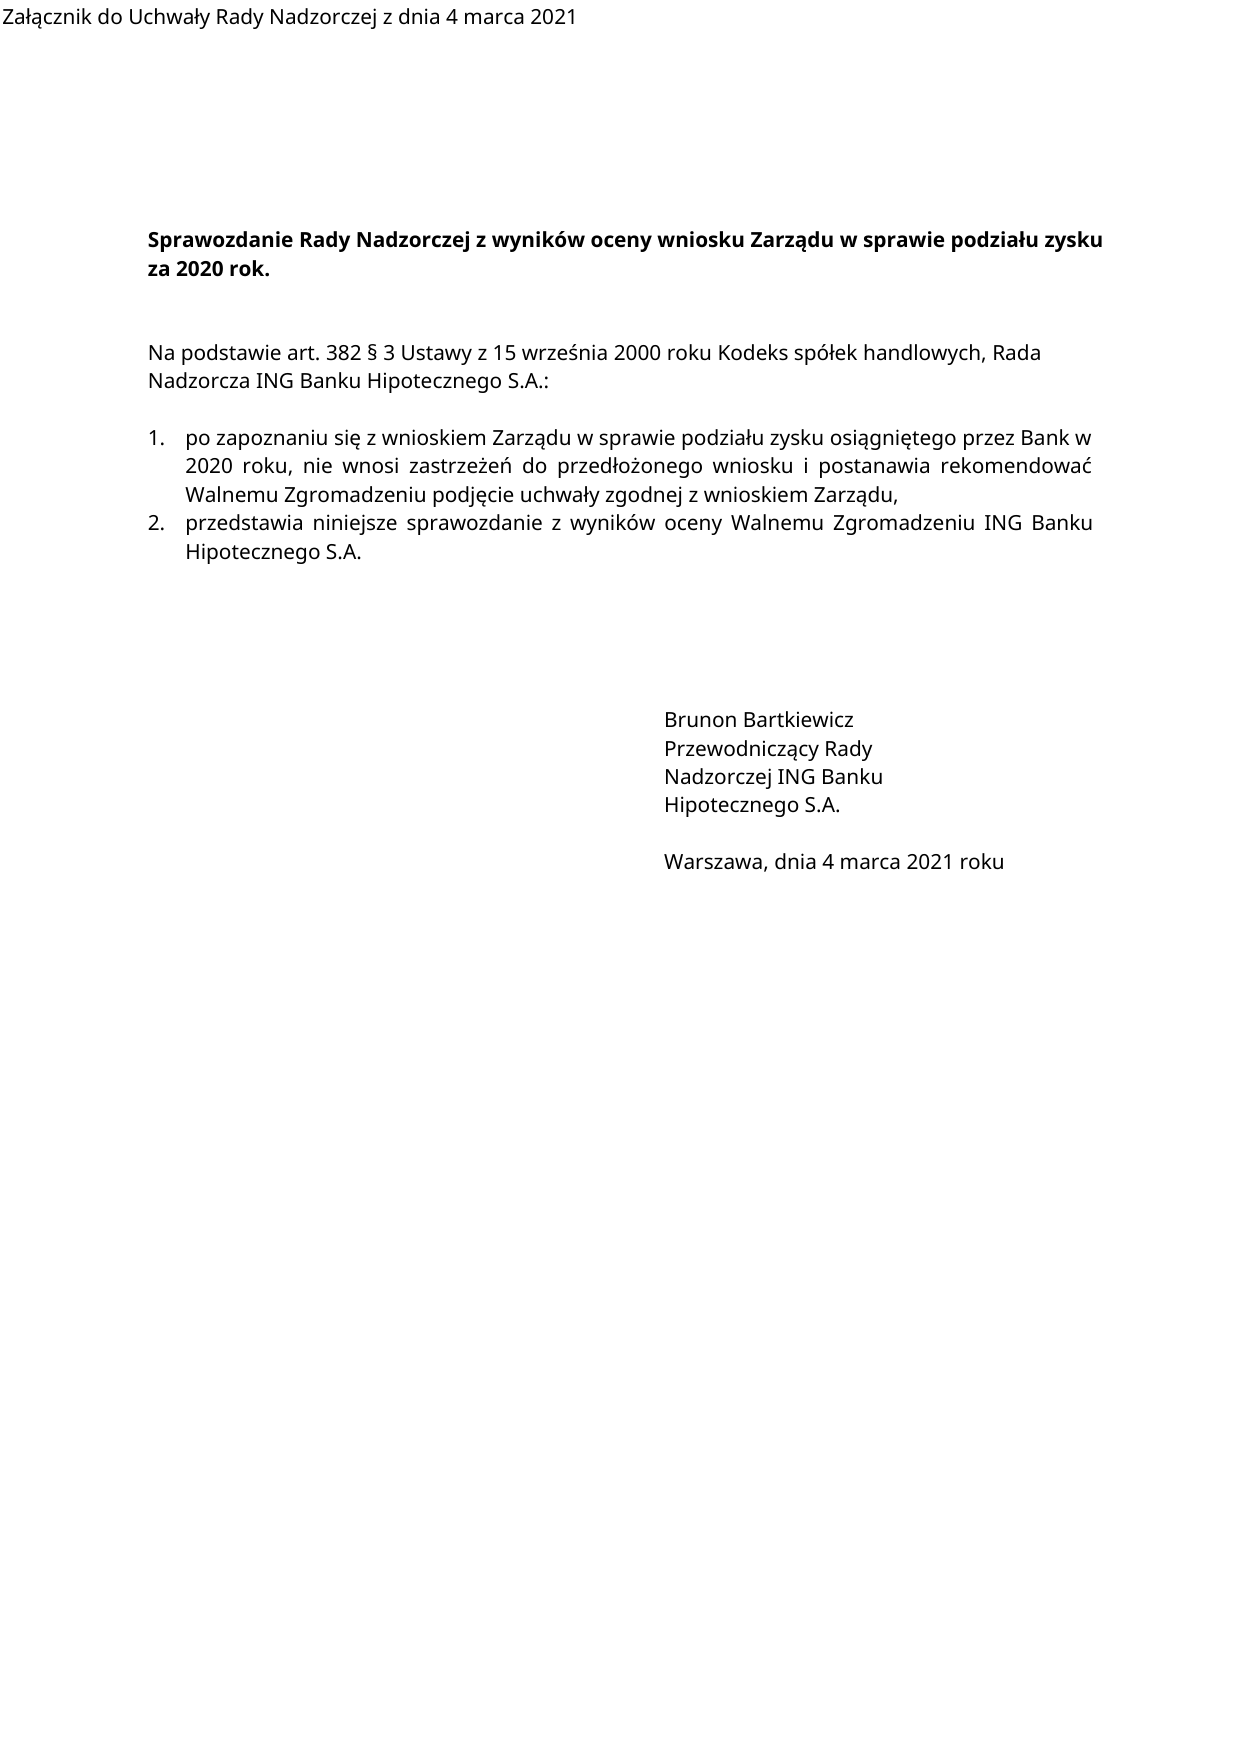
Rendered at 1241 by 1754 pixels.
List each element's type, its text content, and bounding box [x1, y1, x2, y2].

subtitle Sprawozdanie Rady Nadzorczej z wyników oceny wniosku Zarządu w sprawie podziału zysku za 2020 rok. [148, 225, 1105, 282]
text Warszawa, dnia 4 marca 2021 roku [664, 847, 1105, 876]
text Brunon Bartkiewicz [664, 705, 1105, 734]
list przedstawia niniejsze sprawozdanie z wyników oceny Walnemu Zgromadzeniu ING Banku Hipotecznego S.A. [148, 508, 1093, 565]
list po zapoznaniu się z wnioskiem Zarządu w sprawie podziału zysku osiągniętego przez Bank w 2020 roku, nie wnosi zastrzeżeń do przedłożonego wniosku i postanawia rekomendować Walnemu Zgromadzeniu podjęcie uchwały zgodnej z wnioskiem Zarządu, [148, 423, 1093, 508]
text Na podstawie art. 382 § 3 Ustawy z 15 września 2000 roku Kodeks spółek handlowych, Rada Nadzorcza ING Banku Hipotecznego S.A.: [148, 338, 1105, 394]
text Przewodniczący Rady Nadzorczej ING Banku Hipotecznego S.A. [664, 734, 975, 819]
